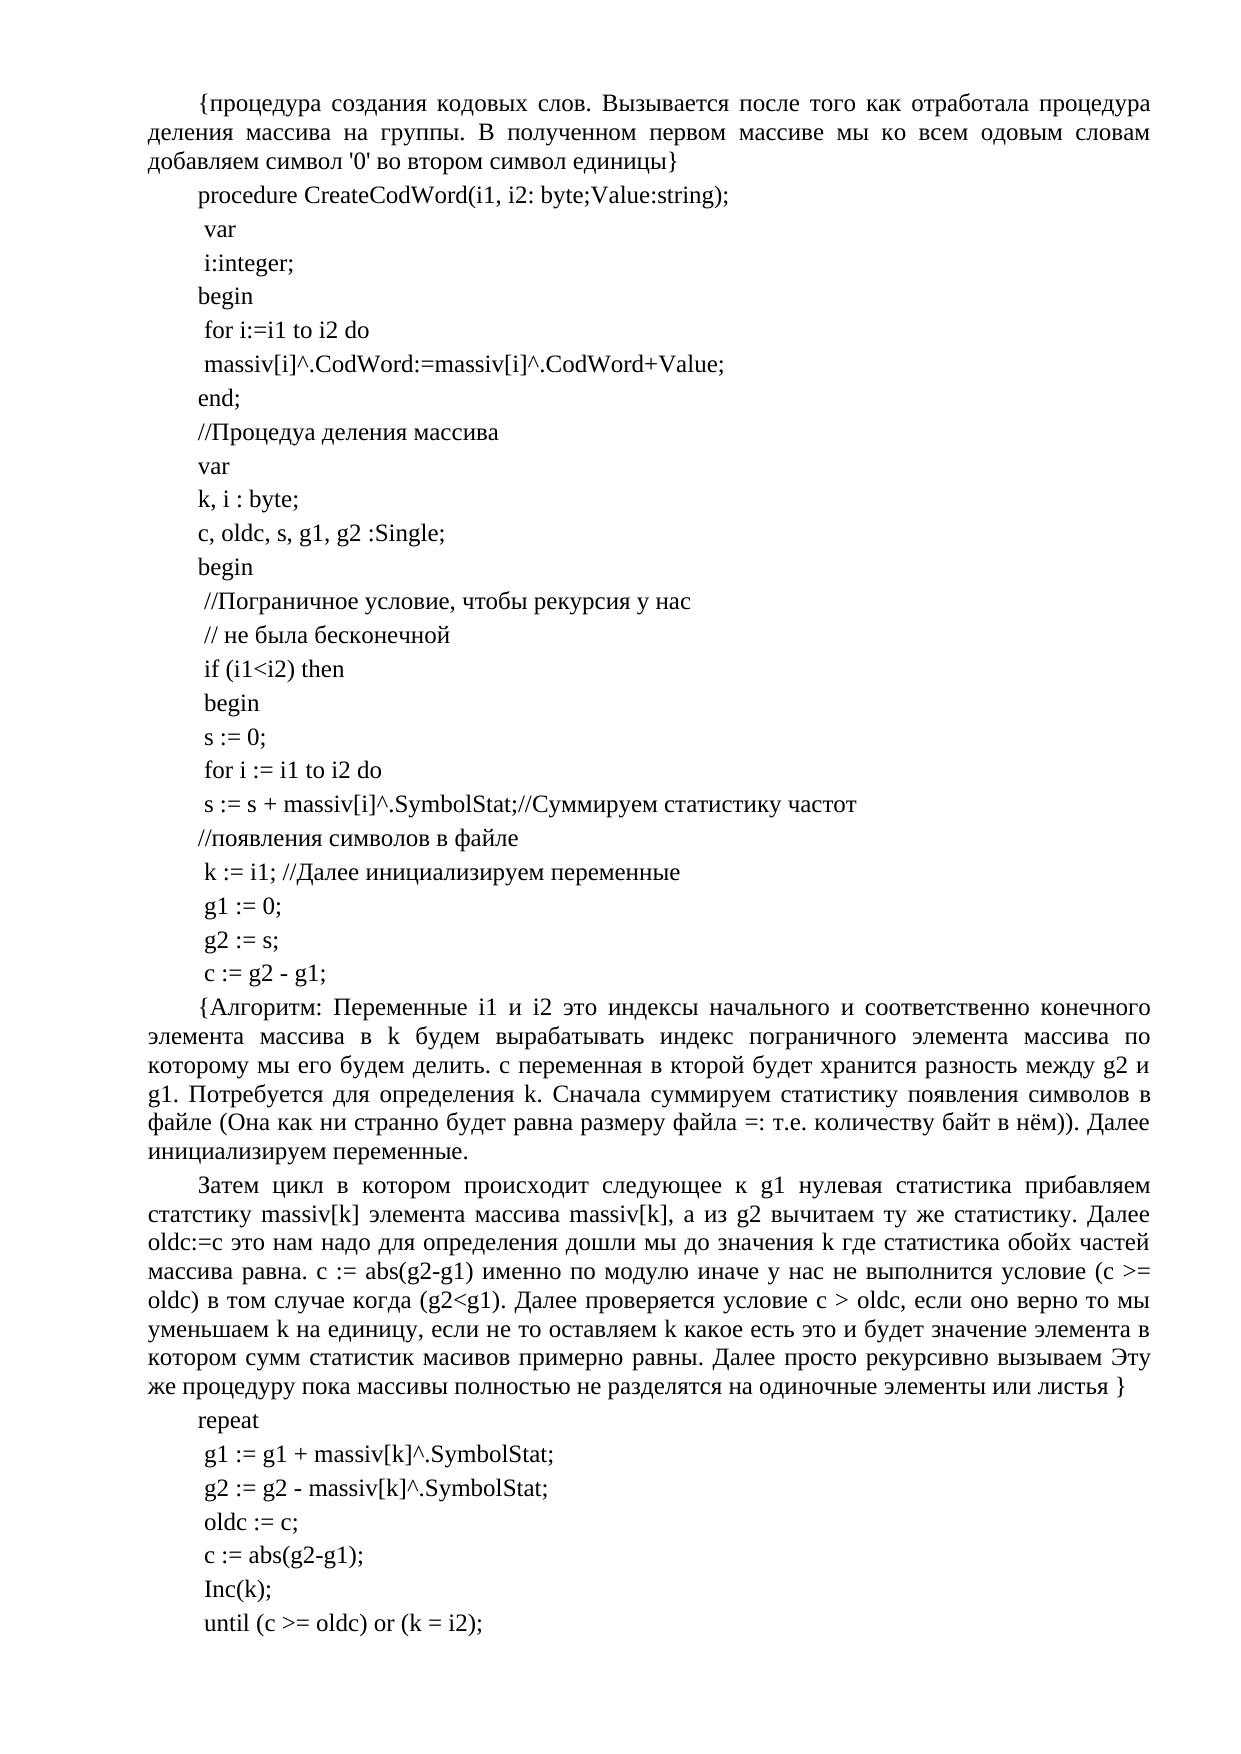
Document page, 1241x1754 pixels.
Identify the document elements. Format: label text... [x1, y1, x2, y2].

text procedure CreateCodWord(i1, i2: byte;Value:string); [148, 180, 1152, 209]
text c, oldc, s, g1, g2 :Single; [148, 518, 1152, 547]
text // не была бесконечной [148, 620, 1152, 649]
text end; [148, 383, 1152, 412]
text for i:=i1 to i2 do [148, 315, 1152, 344]
text Inc(k); [148, 1574, 1152, 1603]
text massiv[i]^.CodWord:=massiv[i]^.CodWord+Value; [148, 349, 1152, 378]
text g2 := s; [148, 925, 1152, 953]
text for i := i1 to i2 do [148, 755, 1152, 784]
text //появления символов в файле [148, 823, 1152, 852]
text repeat [148, 1405, 1152, 1434]
text begin [148, 552, 1152, 581]
text g1 := 0; [148, 891, 1152, 919]
text //Пограничное условие, чтобы рекурсия у нас [148, 586, 1152, 615]
text c := abs(g2-g1); [148, 1541, 1152, 1569]
text {процедура создания кодовых слов. Вызывается после того как отработала процедура деления массива на группы. В полученном первом массиве мы ко всем одовым словам добавляем символ '0' во втором символ единицы} [148, 88, 1152, 175]
text g1 := g1 + massiv[k]^.SymbolStat; [148, 1439, 1152, 1468]
text c := g2 - g1; [148, 958, 1152, 987]
text s := s + massiv[i]^.SymbolStat;//Суммируем статистику частот [148, 789, 1152, 818]
text until (c >= oldc) or (k = i2); [148, 1608, 1152, 1637]
text k := i1; //Далее инициализируем переменные [148, 857, 1152, 886]
text {Алгоритм: Переменные i1 и i2 это индексы начального и соответственно конечного элемента массива в k будем вырабатывать индекс пограничного элемента массива по которому мы его будем делить. с переменная в кторой будет хранится разность между g2 и g1. Потребуется для определения k. Сначала суммируем статистику появления символов в файле (Она как ни странно будет равна размеру файла =: т.е. количеству байт в нём)). Далее инициализируем переменные. [148, 992, 1152, 1165]
text begin [148, 688, 1152, 716]
text oldc := c; [148, 1507, 1152, 1535]
text begin [148, 281, 1152, 310]
text Затем цикл в котором происходит следующее к g1 нулевая статистика прибавляем статстику massiv[k] элемента массива massiv[k], а из g2 вычитаем ту же статистику. Далее oldc:=c это нам надо для определения дошли мы до значения k где статистика обойх частей массива равна. c := abs(g2-g1) именно по модулю иначе у нас не выполнится условие (c >= oldc) в том случае когда (g2<g1). Далее проверяется условие c > oldc, если оно верно то мы уменьшаем k на единицу, если не то оставляем k какое есть это и будет значение элемента в котором сумм статистик масивов примерно равны. Далее просто рекурсивно вызываем Эту же процедуру пока массивы полностью не разделятся на одиночные элементы или листья } [148, 1170, 1152, 1400]
text k, i : byte; [148, 484, 1152, 513]
text if (i1<i2) then [148, 654, 1152, 683]
text g2 := g2 - massiv[k]^.SymbolStat; [148, 1473, 1152, 1502]
text i:integer; [148, 248, 1152, 276]
text var [148, 214, 1152, 242]
text var [148, 451, 1152, 479]
text //Процедуа деления массива [148, 417, 1152, 446]
text s := 0; [148, 722, 1152, 750]
